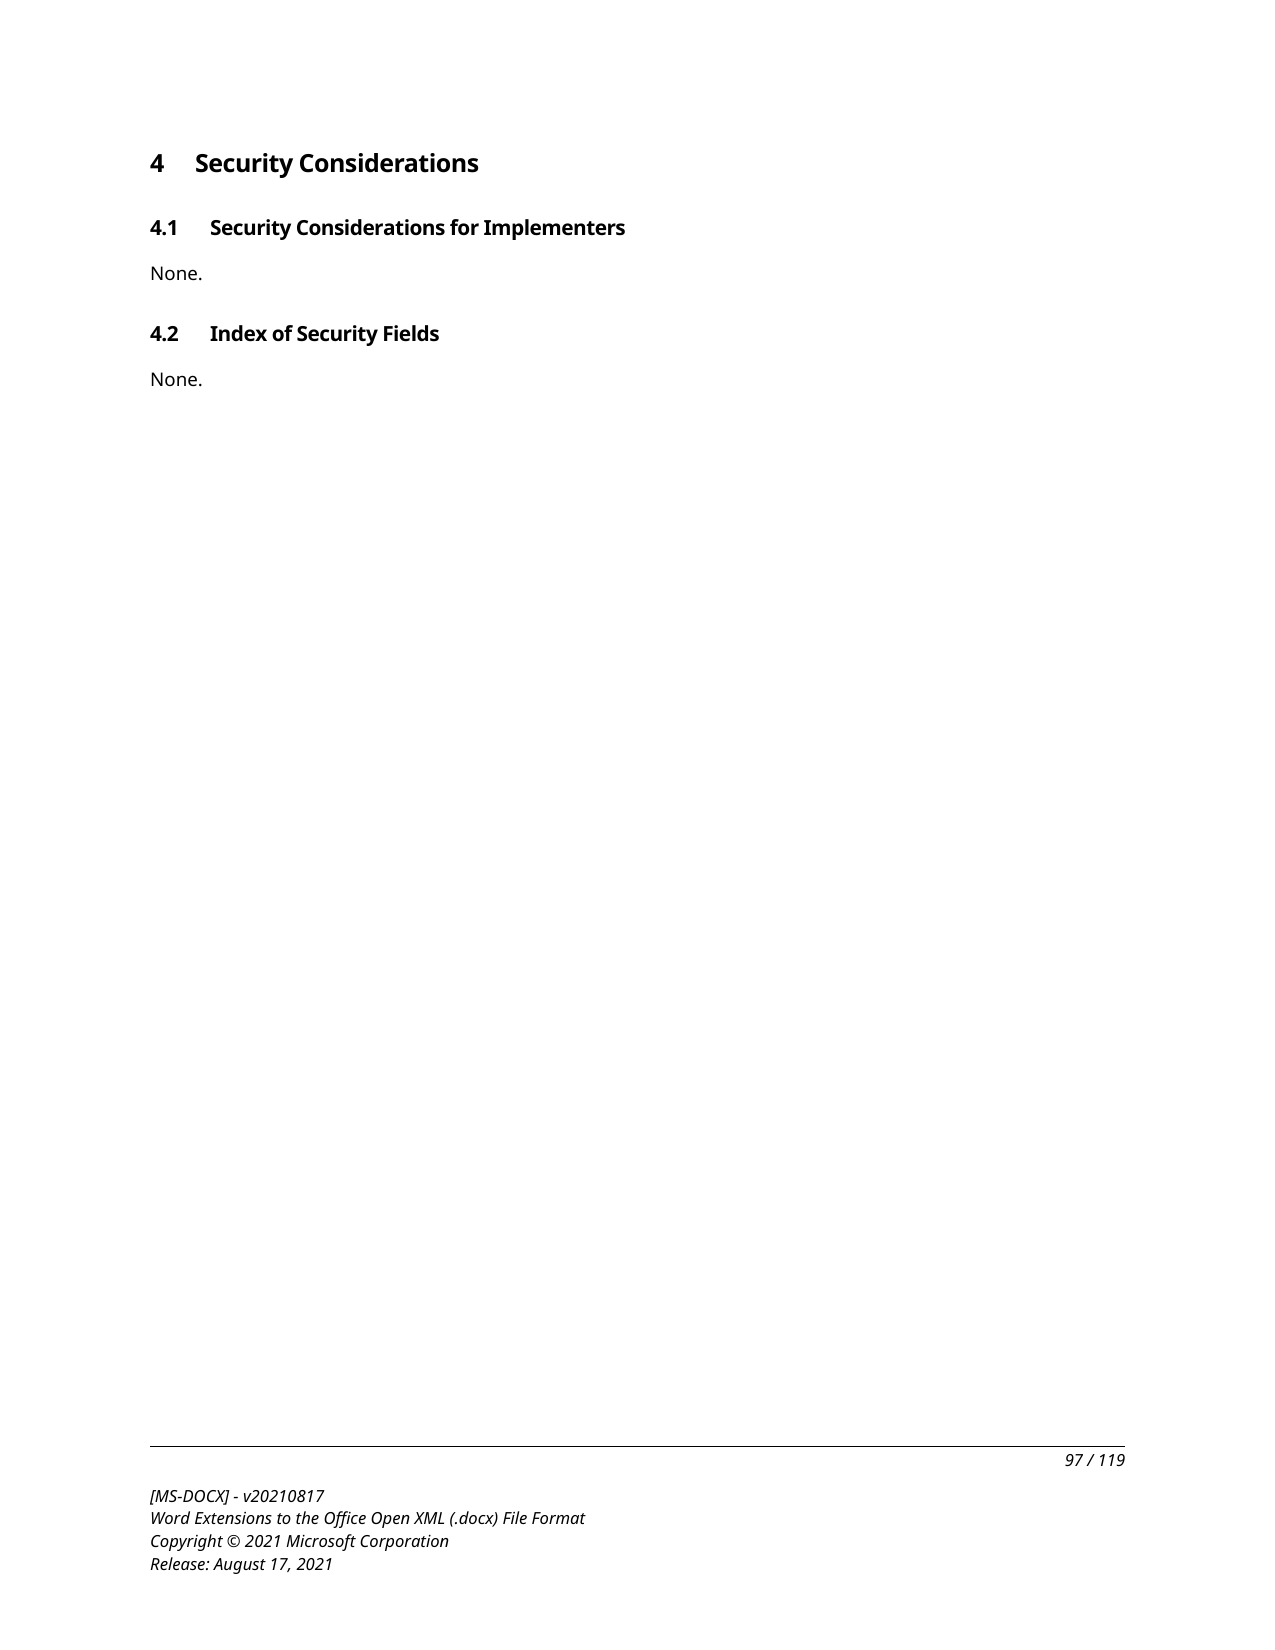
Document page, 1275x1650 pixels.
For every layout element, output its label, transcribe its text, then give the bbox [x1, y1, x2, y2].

subtitle Index of Security Fields [150, 319, 1125, 348]
text None. [150, 260, 1125, 286]
text None. [150, 366, 1125, 392]
subtitle Security Considerations [150, 146, 1125, 180]
subtitle Security Considerations for Implementers [150, 213, 1125, 242]
